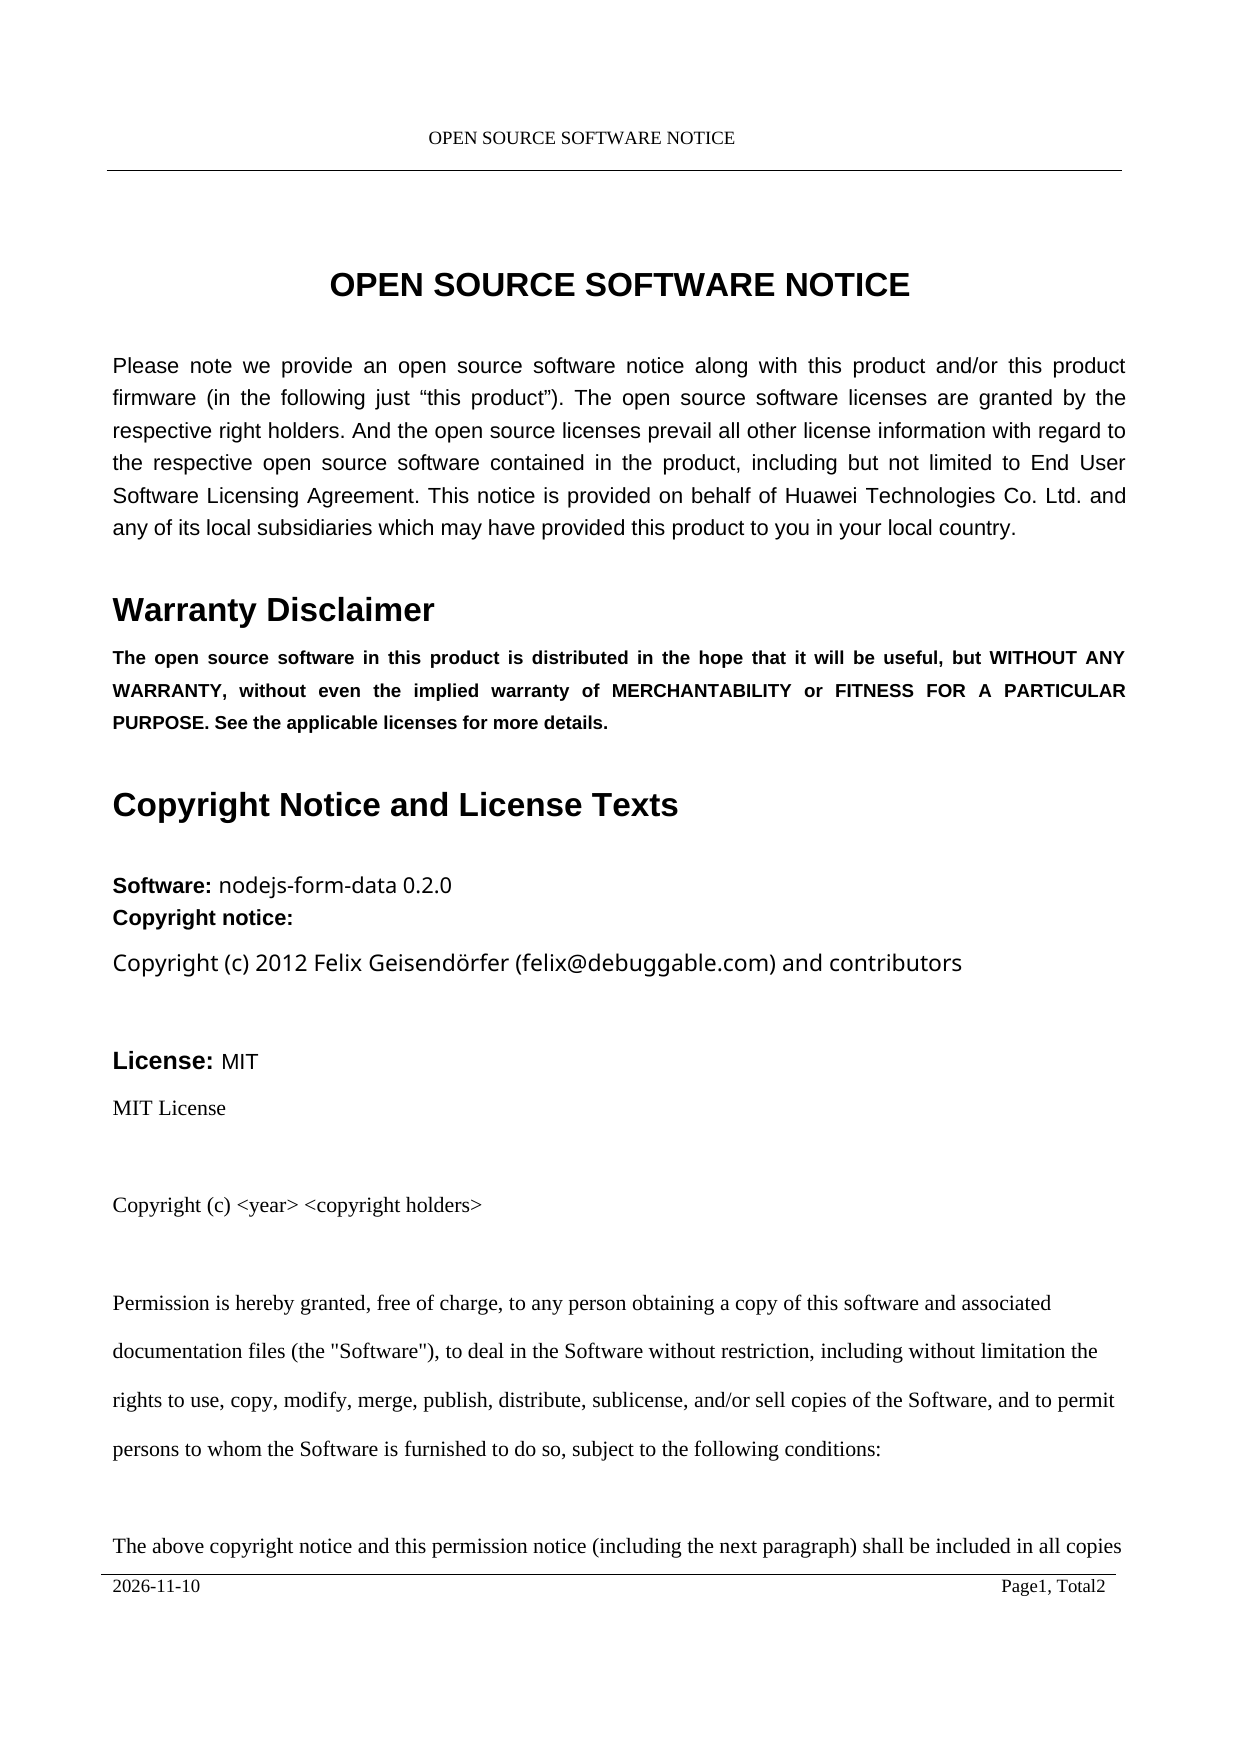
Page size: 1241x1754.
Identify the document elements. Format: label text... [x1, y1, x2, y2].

text Software: nodejs-form-data 0.2.0 [112, 869, 1128, 901]
text Copyright (c) 2012 Felix Geisendörfer (felix@debuggable.com) and contributors [112, 947, 1128, 1028]
text The open source software in this product is distributed in the hope that it will be useful, but WITHOUT ANY WARRANTY, without even the implied warranty of MERCHANTABILITY or FITNESS FOR A PARTICULAR PURPOSE. See the applicable licenses for more details. [112, 641, 1128, 739]
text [112, 1091, 1128, 1562]
text Please note we provide an open source software notice along with this product and/or this product firmware (in the following just “this product”). The open source software licenses are granted by the respective right holders. And the open source licenses prevail all other license information with regard to the respective open source software contained in the product, including but not limited to End User Software Licensing Agreement. This notice is provided on behalf of Huawei Technologies Co. Ltd. and any of its local subsidiaries which may have provided this product to you in your local country. [112, 349, 1128, 544]
text OPEN SOURCE SOFTWARE NOTICE [112, 251, 1128, 316]
text Copyright Notice and License Texts [112, 771, 1128, 836]
text Copyright notice: [112, 901, 1128, 934]
text Warranty Disclaimer [112, 576, 1128, 641]
text License: MIT [112, 1044, 1128, 1077]
